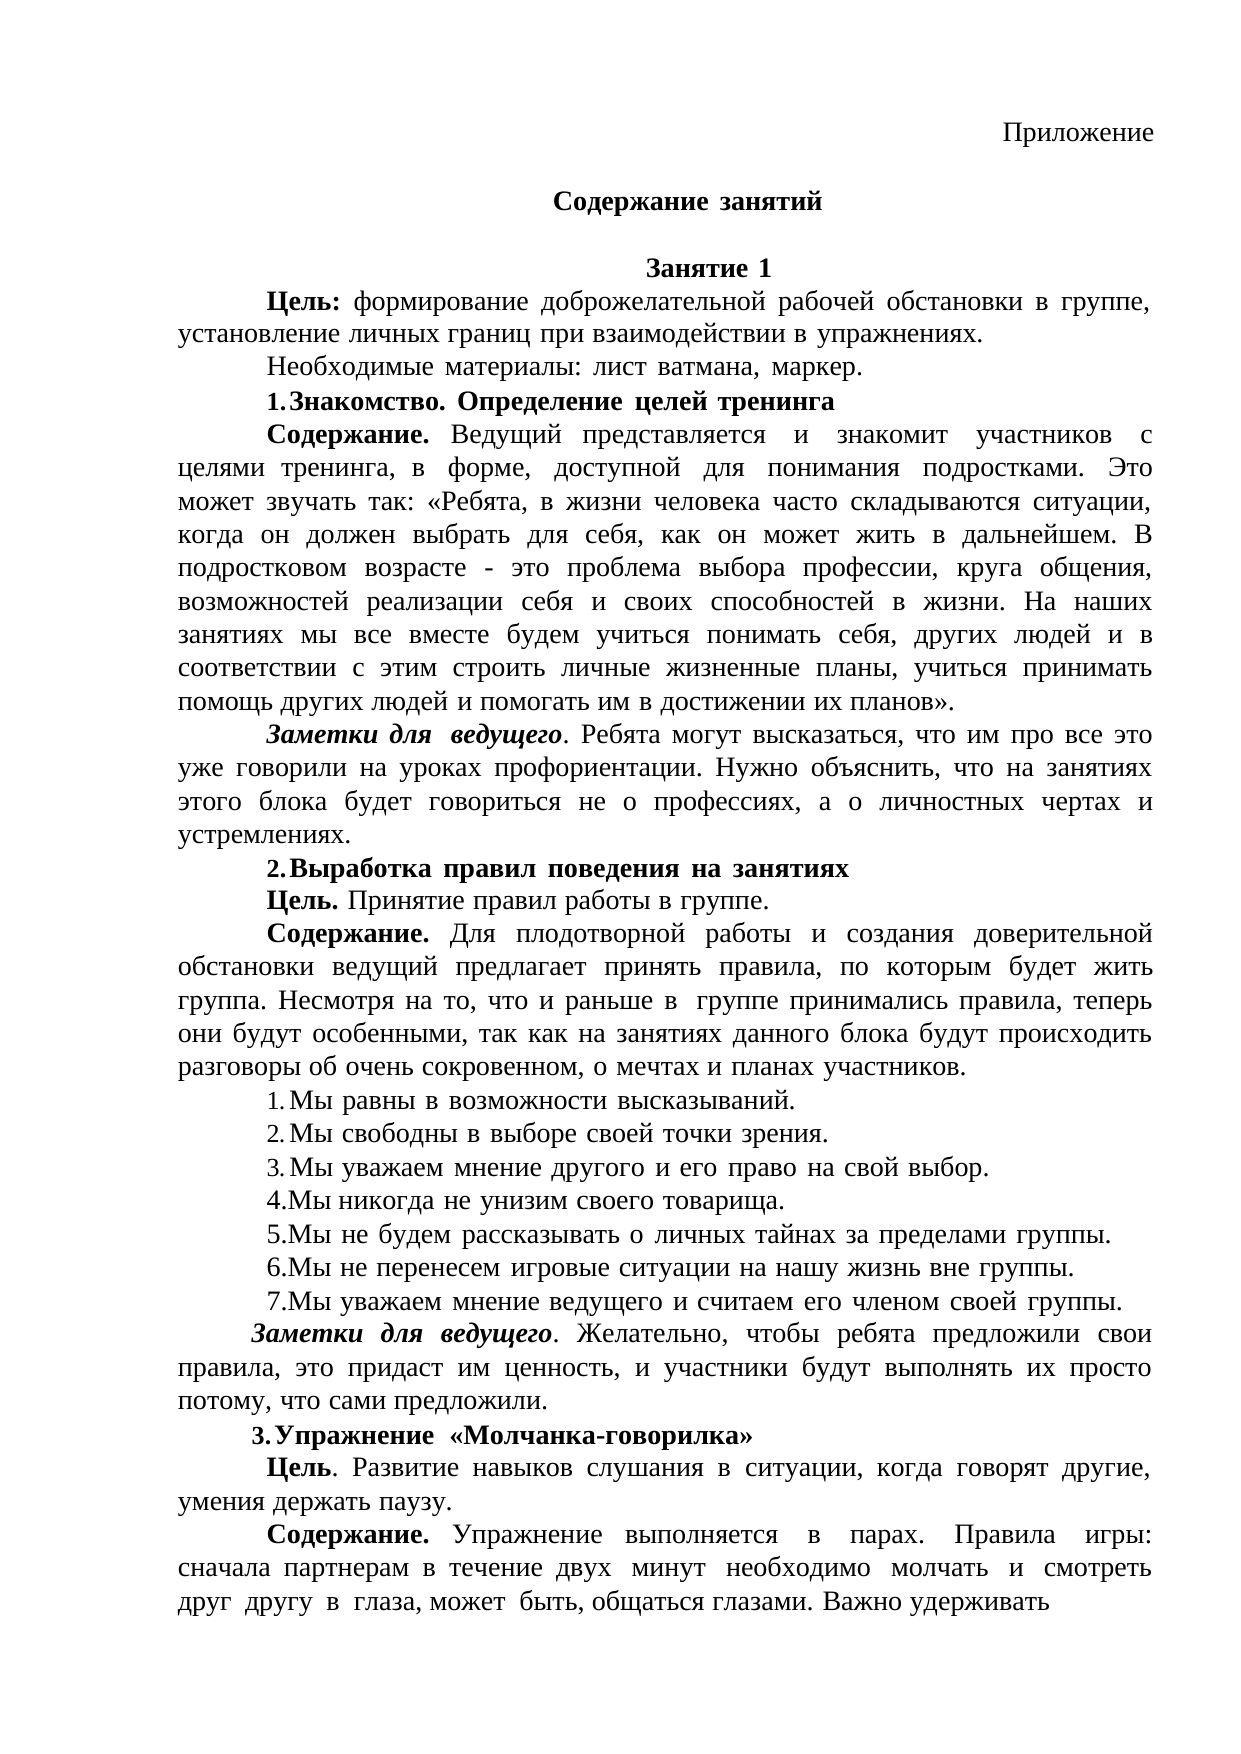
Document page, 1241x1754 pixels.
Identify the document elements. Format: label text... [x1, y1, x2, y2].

list Мы равны в возможности высказываний. [266, 1083, 1165, 1116]
text Цель. Развитие навыков слушания в ситуации, когда говорят другие, умения держать паузу. [178, 1451, 1151, 1516]
text Необходимые материалы: лист ватмана, маркер. [266, 349, 1165, 382]
text Цель: формирование доброжелательной рабочей обстановки в группе, установление личных границ при взаимодействии в упражнениях. [178, 284, 1151, 348]
text Содержание. Упражнение выполняется в парах. Правила игры: сначала партнерам в течение двух минут необходимо молчать и смотреть друг другу в глаза, может быть, общаться глазами. Важно удерживать [178, 1517, 1152, 1616]
subtitle Упражнение «Молчанка-говорилка» [251, 1418, 1165, 1450]
subtitle Содержание занятий [289, 183, 1086, 216]
text Заметки для ведущего. Желательно, чтобы ребята предложили свои правила, это придаст им ценность, и участники будут выполнять их просто потому, что сами предложили. [178, 1316, 1152, 1415]
text Заметки для ведущего. Ребята могут высказаться, что им про все это уже говорили на уроках профориентации. Нужно объяснить, что на занятиях этого блока будет говориться не о профессиях, а о личностных чертах и устремлениях. [178, 717, 1153, 849]
text Приложение [164, 115, 1154, 147]
list Мы свободны в выборе своей точки зрения. [266, 1116, 1165, 1148]
subtitle Знакомство. Определение целей тренинга [266, 384, 1165, 417]
text Занятие 1 [646, 251, 1165, 283]
text 7.Мы уважаем мнение ведущего и считаем его членом своей группы. [251, 1284, 1165, 1316]
list Мы уважаем мнение другого и его право на свой выбор. 4.Мы никогда не унизим своего товарища. [266, 1150, 990, 1216]
list Выработка правил поведения на занятиях Цель. Принятие правил работы в группе. [266, 851, 849, 916]
text Содержание. Ведущий представляется и знакомит участников с целями тренинга, в форме, доступной для понимания подростками. Это может звучать так: «Ребята, в жизни человека часто складываются ситуации, когда он должен выбрать для себя, как он может жить в дальнейшем. В подростковом возрасте - это проблема выбора профессии, круга общения, возможностей реализации себя и своих способностей в жизни. На наших занятиях мы все вместе будем учиться понимать себя, других людей и в соответствии с этим строить личные жизненные планы, учиться принимать помощь других людей и помогать им в достижении их планов». [178, 417, 1153, 716]
text Содержание. Для плодотворной работы и создания доверительной обстановки ведущий предлагает принять правила, по которым будет жить группа. Несмотря на то, что и раньше в группе принимались правила, теперь они будут особенными, так как на занятиях данного блока будут происходить разговоры об очень сокровенном, о мечтах и планах участников. [178, 916, 1153, 1082]
text 5.Мы не будем рассказывать о личных тайнах за пределами группы. 6.Мы не перенесем игровые ситуации на нашу жизнь вне группы. [266, 1217, 1165, 1282]
